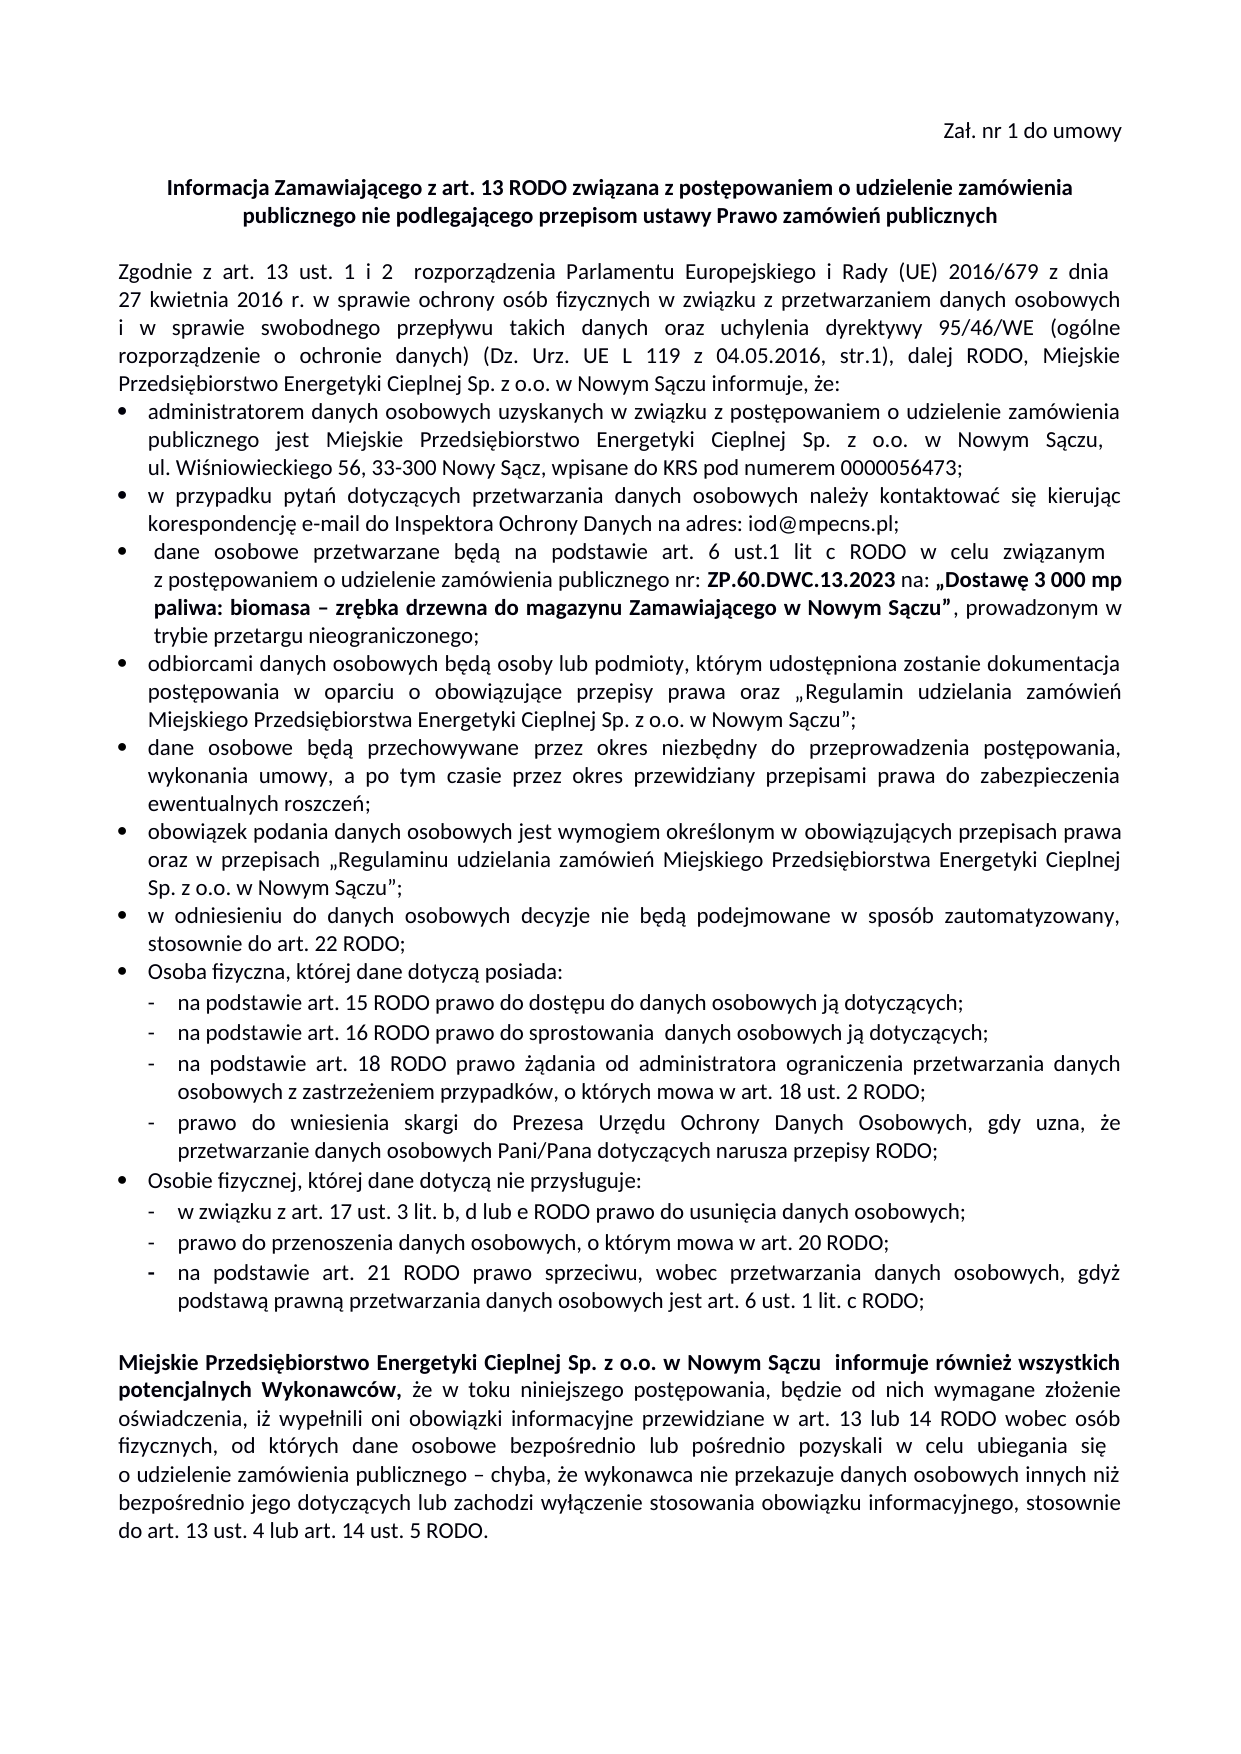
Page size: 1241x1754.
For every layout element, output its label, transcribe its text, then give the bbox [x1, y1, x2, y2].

text - na podstawie art. 16 RODO prawo do sprostowania danych osobowych ją dotyczących; [148, 1018, 1122, 1047]
list odbiorcami danych osobowych będą osoby lub podmioty, którym udostępniona zostanie dokumentacja postępowania w oparciu o obowiązujące przepisy prawa oraz „Regulamin udzielania zamówień Miejskiego Przedsiębiorstwa Energetyki Cieplnej Sp. z o.o. w Nowym Sączu”; [118, 649, 1122, 733]
list w odniesieniu do danych osobowych decyzje nie będą podejmowane w sposób zautomatyzowany, stosownie do art. 22 RODO; [118, 901, 1122, 957]
list obowiązek podania danych osobowych jest wymogiem określonym w obowiązujących przepisach prawa oraz w przepisach „Regulaminu udzielania zamówień Miejskiego Przedsiębiorstwa Energetyki Cieplnej Sp. z o.o. w Nowym Sączu”; [118, 817, 1122, 901]
text - w związku z art. 17 ust. 3 lit. b, d lub e RODO prawo do usunięcia danych osobowych; [148, 1197, 1122, 1225]
list Osoba fizyczna, której dane dotyczą posiada: [118, 957, 1122, 985]
text Zgodnie z art. 13 ust. 1 i 2 rozporządzenia Parlamentu Europejskiego i Rady (UE) 2016/679 z dnia 27 kwietnia 2016 r. w sprawie ochrony osób fizycznych w związku z przetwarzaniem danych osobowych i w sprawie swobodnego przepływu takich danych oraz uchylenia dyrektywy 95/46/WE (ogólne rozporządzenie o ochronie danych) (Dz. Urz. UE L 119 z 04.05.2016, str.1), dalej RODO, Miejskie Przedsiębiorstwo Energetyki Cieplnej Sp. z o.o. w Nowym Sączu informuje, że: [118, 257, 1122, 397]
text - na podstawie art. 15 RODO prawo do dostępu do danych osobowych ją dotyczących; [148, 988, 1122, 1016]
list dane osobowe przetwarzane będą na podstawie art. 6 ust.1 lit c RODO w celu związanym z postępowaniem o udzielenie zamówienia publicznego nr: ZP.60.DWC.13.2023 na: „Dostawę 3 000 mp paliwa: biomasa – zrębka drzewna do magazynu Zamawiającego w Nowym Sączu”, prowadzonym w trybie przetargu nieograniczonego; [118, 537, 1122, 649]
list dane osobowe będą przechowywane przez okres niezbędny do przeprowadzenia postępowania, wykonania umowy, a po tym czasie przez okres przewidziany przepisami prawa do zabezpieczenia ewentualnych roszczeń; [118, 733, 1122, 817]
list w przypadku pytań dotyczących przetwarzania danych osobowych należy kontaktować się kierując korespondencję e-mail do Inspektora Ochrony Danych na adres: iod@mpecns.pl; [118, 481, 1122, 537]
text - na podstawie art. 21 RODO prawo sprzeciwu, wobec przetwarzania danych osobowych, gdyż podstawą prawną przetwarzania danych osobowych jest art. 6 ust. 1 lit. c RODO; [148, 1258, 1122, 1314]
text Zał. nr 1 do umowy [118, 117, 1122, 145]
text - prawo do przenoszenia danych osobowych, o którym mowa w art. 20 RODO; [148, 1228, 1122, 1256]
text - prawo do wniesienia skargi do Prezesa Urzędu Ochrony Danych Osobowych, gdy uzna, że przetwarzanie danych osobowych Pani/Pana dotyczących narusza przepisy RODO; [148, 1108, 1122, 1164]
text Miejskie Przedsiębiorstwo Energetyki Cieplnej Sp. z o.o. w Nowym Sączu informuje również wszystkich potencjalnych Wykonawców, że w toku niniejszego postępowania, będzie od nich wymagane złożenie oświadczenia, iż wypełnili oni obowiązki informacyjne przewidziane w art. 13 lub 14 RODO wobec osób fizycznych, od których dane osobowe bezpośrednio lub pośrednio pozyskali w celu ubiegania się o udzielenie zamówienia publicznego – chyba, że wykonawca nie przekazuje danych osobowych innych niż bezpośrednio jego dotyczących lub zachodzi wyłączenie stosowania obowiązku informacyjnego, stosownie do art. 13 ust. 4 lub art. 14 ust. 5 RODO. [118, 1348, 1122, 1544]
text Informacja Zamawiającego z art. 13 RODO związana z postępowaniem o udzielenie zamówienia publicznego nie podlegającego przepisom ustawy Prawo zamówień publicznych [118, 173, 1122, 229]
text - na podstawie art. 18 RODO prawo żądania od administratora ograniczenia przetwarzania danych osobowych z zastrzeżeniem przypadków, o których mowa w art. 18 ust. 2 RODO; [148, 1049, 1122, 1105]
list Osobie fizycznej, której dane dotyczą nie przysługuje: [118, 1166, 1122, 1194]
list administratorem danych osobowych uzyskanych w związku z postępowaniem o udzielenie zamówienia publicznego jest Miejskie Przedsiębiorstwo Energetyki Cieplnej Sp. z o.o. w Nowym Sączu, ul. Wiśniowieckiego 56, 33-300 Nowy Sącz, wpisane do KRS pod numerem 0000056473; [118, 397, 1122, 481]
